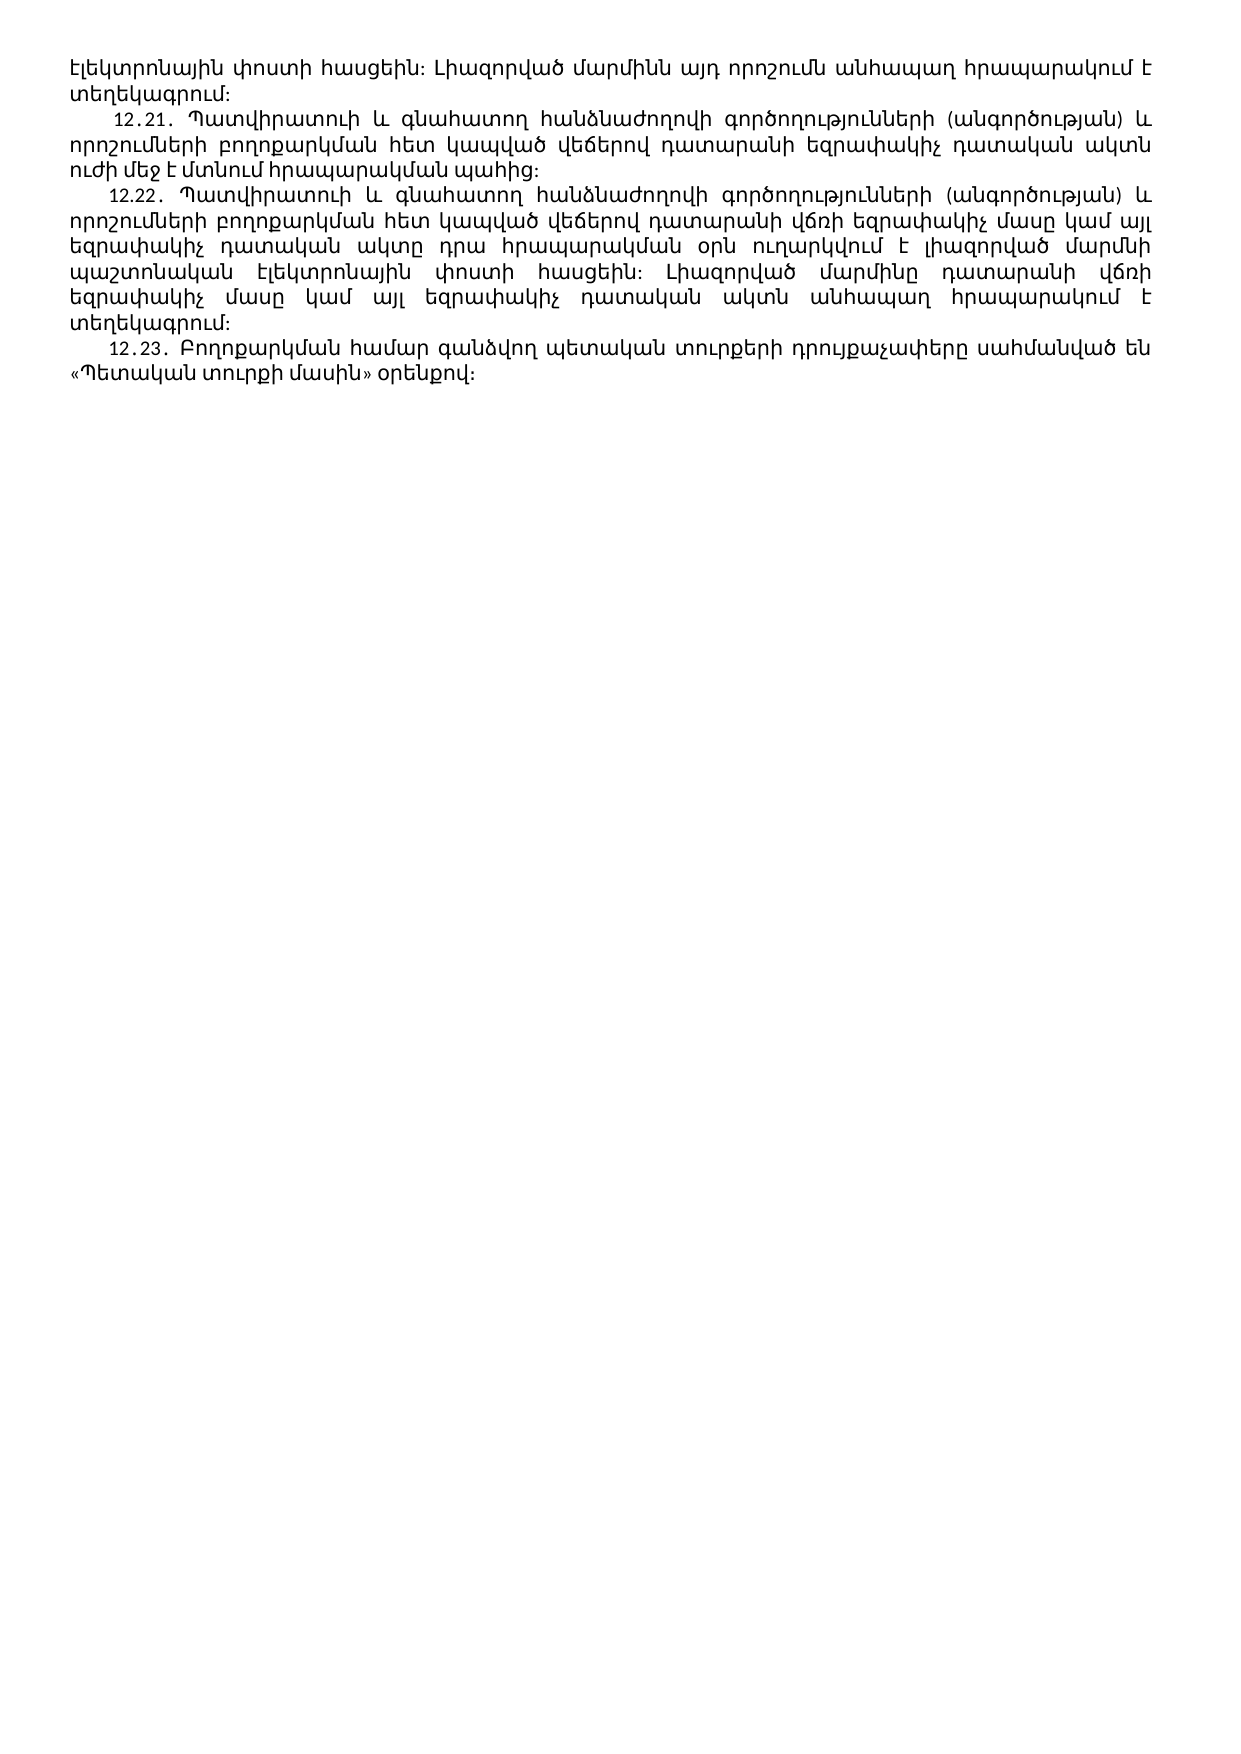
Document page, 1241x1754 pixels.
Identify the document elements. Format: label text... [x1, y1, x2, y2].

text 12․21․ Պատվիրատուի և գնահատող հանձնաժողովի գործողությունների (անգործության) և որոշումների բողոքարկման հետ կապված վեճերով դատարանի եզրափակիչ դատական ակտն ուժի մեջ է մտնում հրապարակման պահից: [69, 106, 1152, 183]
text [69, 56, 1152, 106]
text 12․23․ Բողոքարկման համար գանձվող պետական տուրքերի դրույքաչափերը սահմանված են «Պետական տուրքի մասին» օրենքով։ [69, 335, 1152, 386]
text 12.22․ Պատվիրատուի և գնահատող հանձնաժողովի գործողությունների (անգործության) և որոշումների բողոքարկման հետ կապված վեճերով դատարանի վճռի եզրափակիչ մասը կամ այլ եզրափակիչ դատական ակտը դրա հրապարակման օրն ուղարկվում է լիազորված մարմնի պաշտոնական էլեկտրոնային փոստի հասցեին: Լիազորված մարմինը դատարանի վճռի եզրափակիչ մասը կամ այլ եզրափակիչ դատական ակտն անհապաղ հրապարակում է տեղեկագրում: [69, 183, 1152, 335]
